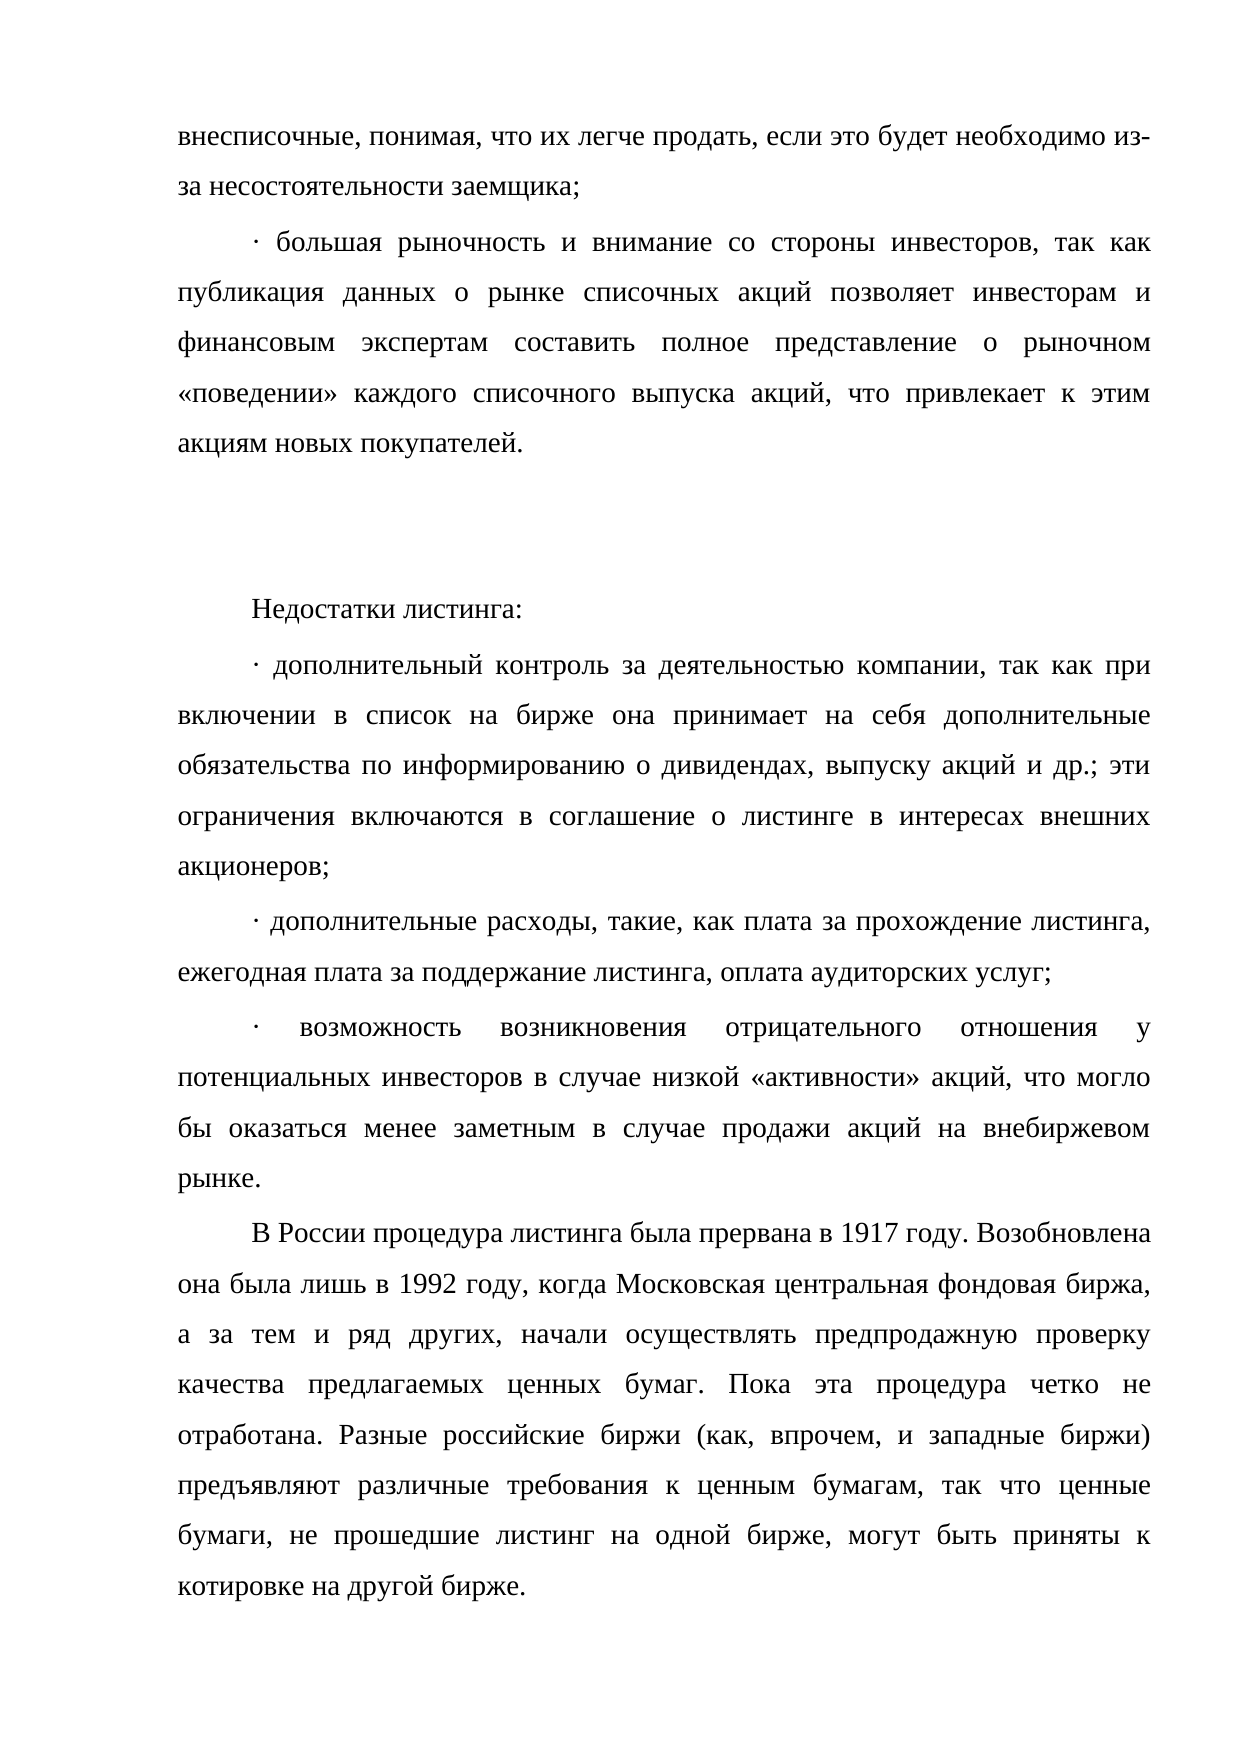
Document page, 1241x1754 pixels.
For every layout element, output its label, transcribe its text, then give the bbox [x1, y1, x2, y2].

text Недостатки листинга: [177, 591, 1152, 625]
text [177, 118, 1152, 202]
text · возможность возникновения отрицательного отношения у потенциальных инвесторов в случае низкой «активности» акций, что могло бы оказаться менее заметным в случае продажи акций на внебиржевом рынке. [177, 1009, 1152, 1194]
text · большая рыночность и внимание со стороны инвесторов, так как публикация данных о рынке списочных акций позволяет инвесторам и финансовым экспертам составить полное представление о рыночном «поведении» каждого списочного выпуска акций, что привлекает к этим акциям новых покупателей. [177, 224, 1152, 459]
text · дополнительный контроль за деятельностью компании, так как при включении в список на бирже она принимает на себя дополнительные обязательства по информированию о дивидендах, выпуску акций и др.; эти ограничения включаются в соглашение о листинге в интересах внешних акционеров; [177, 647, 1152, 882]
text В России процедура листинга была прервана в 1917 году. Возобновлена она была лишь в 1992 году, когда Московская центральная фондовая биржа, а за тем и ряд других, начали осуществлять предпродажную проверку качества предлагаемых ценных бумаг. Пока эта процедура четко не отработана. Разные российские биржи (как, впрочем, и западные биржи) предъявляют различные требования к ценным бумагам, так что ценные бумаги, не прошедшие листинг на одной бирже, могут быть приняты к котировке на другой бирже. [177, 1216, 1152, 1601]
text · дополнительные расходы, такие, как плата за прохождение листинга, ежегодная плата за поддержание листинга, оплата аудиторских услуг; [177, 903, 1152, 987]
